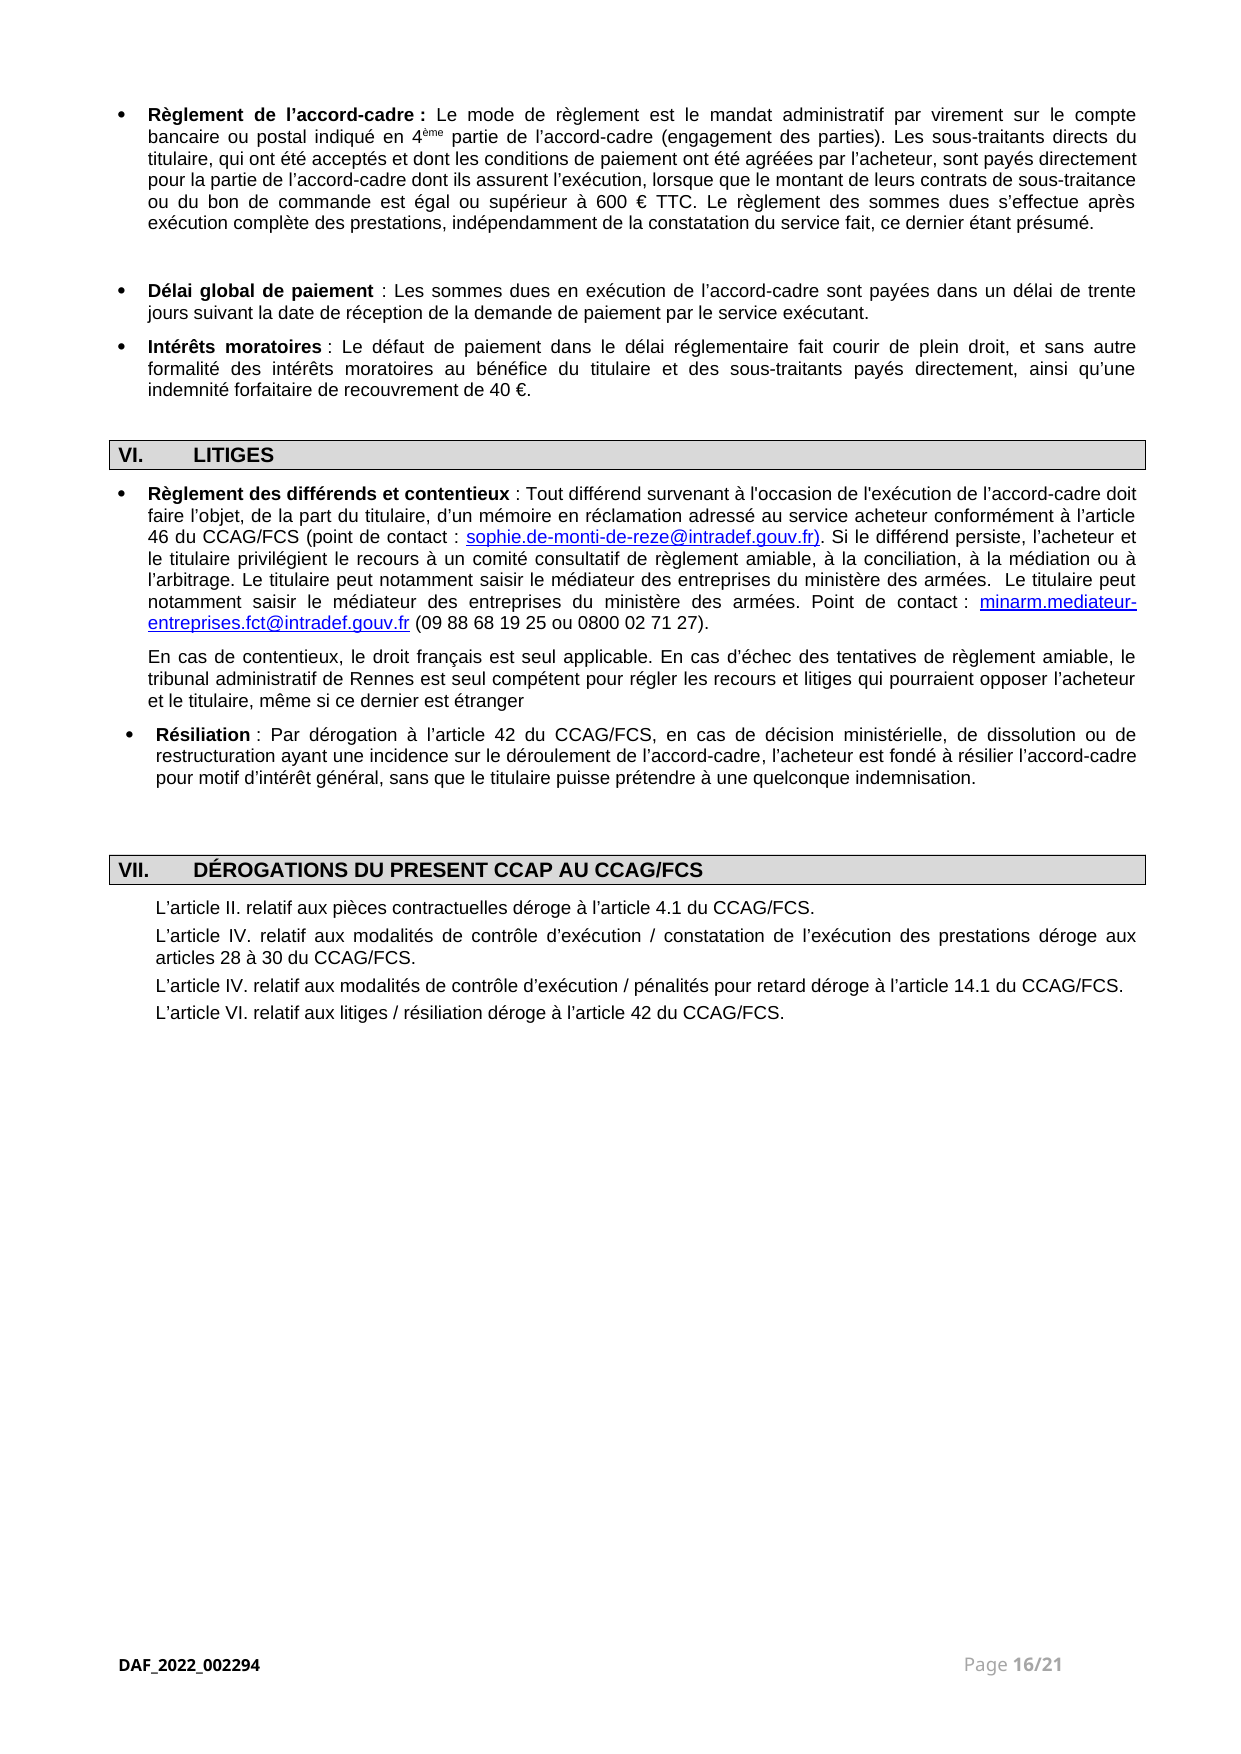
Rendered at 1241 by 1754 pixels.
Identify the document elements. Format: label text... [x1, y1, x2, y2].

text L’article VI. relatif aux litiges / résiliation déroge à l’article 42 du CCAG/FCS. [155, 1002, 1137, 1024]
list Intérêts moratoires : Le défaut de paiement dans le délai réglementaire fait courir de plein droit, et sans autre formalité des intérêts moratoires au bénéfice du titulaire et des sous-traitants payés directement, ainsi qu’une indemnité forfaitaire de recouvrement de 40 €. [118, 336, 1137, 401]
list Résiliation : Par dérogation à l’article 42 du CCAG/FCS, en cas de décision ministérielle, de dissolution ou de restructuration ayant une incidence sur le déroulement de l’accord-cadre, l’acheteur est fondé à résilier l’accord-cadre pour motif d’intérêt général, sans que le titulaire puisse prétendre à une quelconque indemnisation. [126, 723, 1137, 788]
list DÉROGATIONS DU PRESENT CCAP AU CCAG/FCS [110, 856, 1145, 884]
list LITIGES [110, 441, 1145, 469]
text L’article II. relatif aux pièces contractuelles déroge à l’article 4.1 du CCAG/FCS. [155, 897, 1137, 919]
text L’article IV. relatif aux modalités de contrôle d’exécution / constatation de l’exécution des prestations déroge aux articles 28 à 30 du CCAG/FCS. [155, 925, 1137, 968]
list Règlement de l’accord-cadre : Le mode de règlement est le mandat administratif par virement sur le compte bancaire ou postal indiqué en 4ème partie de l’accord-cadre (engagement des parties). Les sous-traitants directs du titulaire, qui ont été acceptés et dont les conditions de paiement ont été agréées par l’acheteur, sont payés directement pour la partie de l’accord-cadre dont ils assurent l’exécution, lorsque que le montant de leurs contrats de sous-traitance ou du bon de commande est égal ou supérieur à 600 € TTC. Le règlement des sommes dues s’effectue après exécution complète des prestations, indépendamment de la constatation du service fait, ce dernier étant présumé. [118, 104, 1137, 233]
text En cas de contentieux, le droit français est seul applicable. En cas d’échec des tentatives de règlement amiable, le tribunal administratif de Rennes est seul compétent pour régler les recours et litiges qui pourraient opposer l’acheteur et le titulaire, même si ce dernier est étranger [148, 646, 1137, 711]
list Délai global de paiement : Les sommes dues en exécution de l’accord-cadre sont payées dans un délai de trente jours suivant la date de réception de la demande de paiement par le service exécutant. [118, 280, 1137, 323]
text L’article IV. relatif aux modalités de contrôle d’exécution / pénalités pour retard déroge à l’article 14.1 du CCAG/FCS. [155, 974, 1137, 996]
text Règlement des différends et contentieux : Tout différend survenant à l'occasion de l'exécution de l’accord-cadre doit faire l’objet, de la part du titulaire, d’un mémoire en réclamation adressé au service acheteur conformément à l’article 46 du CCAG/FCS (point de contact : sophie.de-monti-de-reze@intradef.gouv.fr). Si le différend persiste, l’acheteur et le titulaire privilégient le recours à un comité consultatif de règlement amiable, à la conciliation, à la médiation ou à l’arbitrage. Le titulaire peut notamment saisir le médiateur des entreprises du ministère des armées. Le titulaire peut notamment saisir le médiateur des entreprises du ministère des armées. Point de contact : minarm.mediateur-entreprises.fct@intradef.gouv.fr (09 88 68 19 25 ou 0800 02 71 27). [118, 483, 1137, 634]
